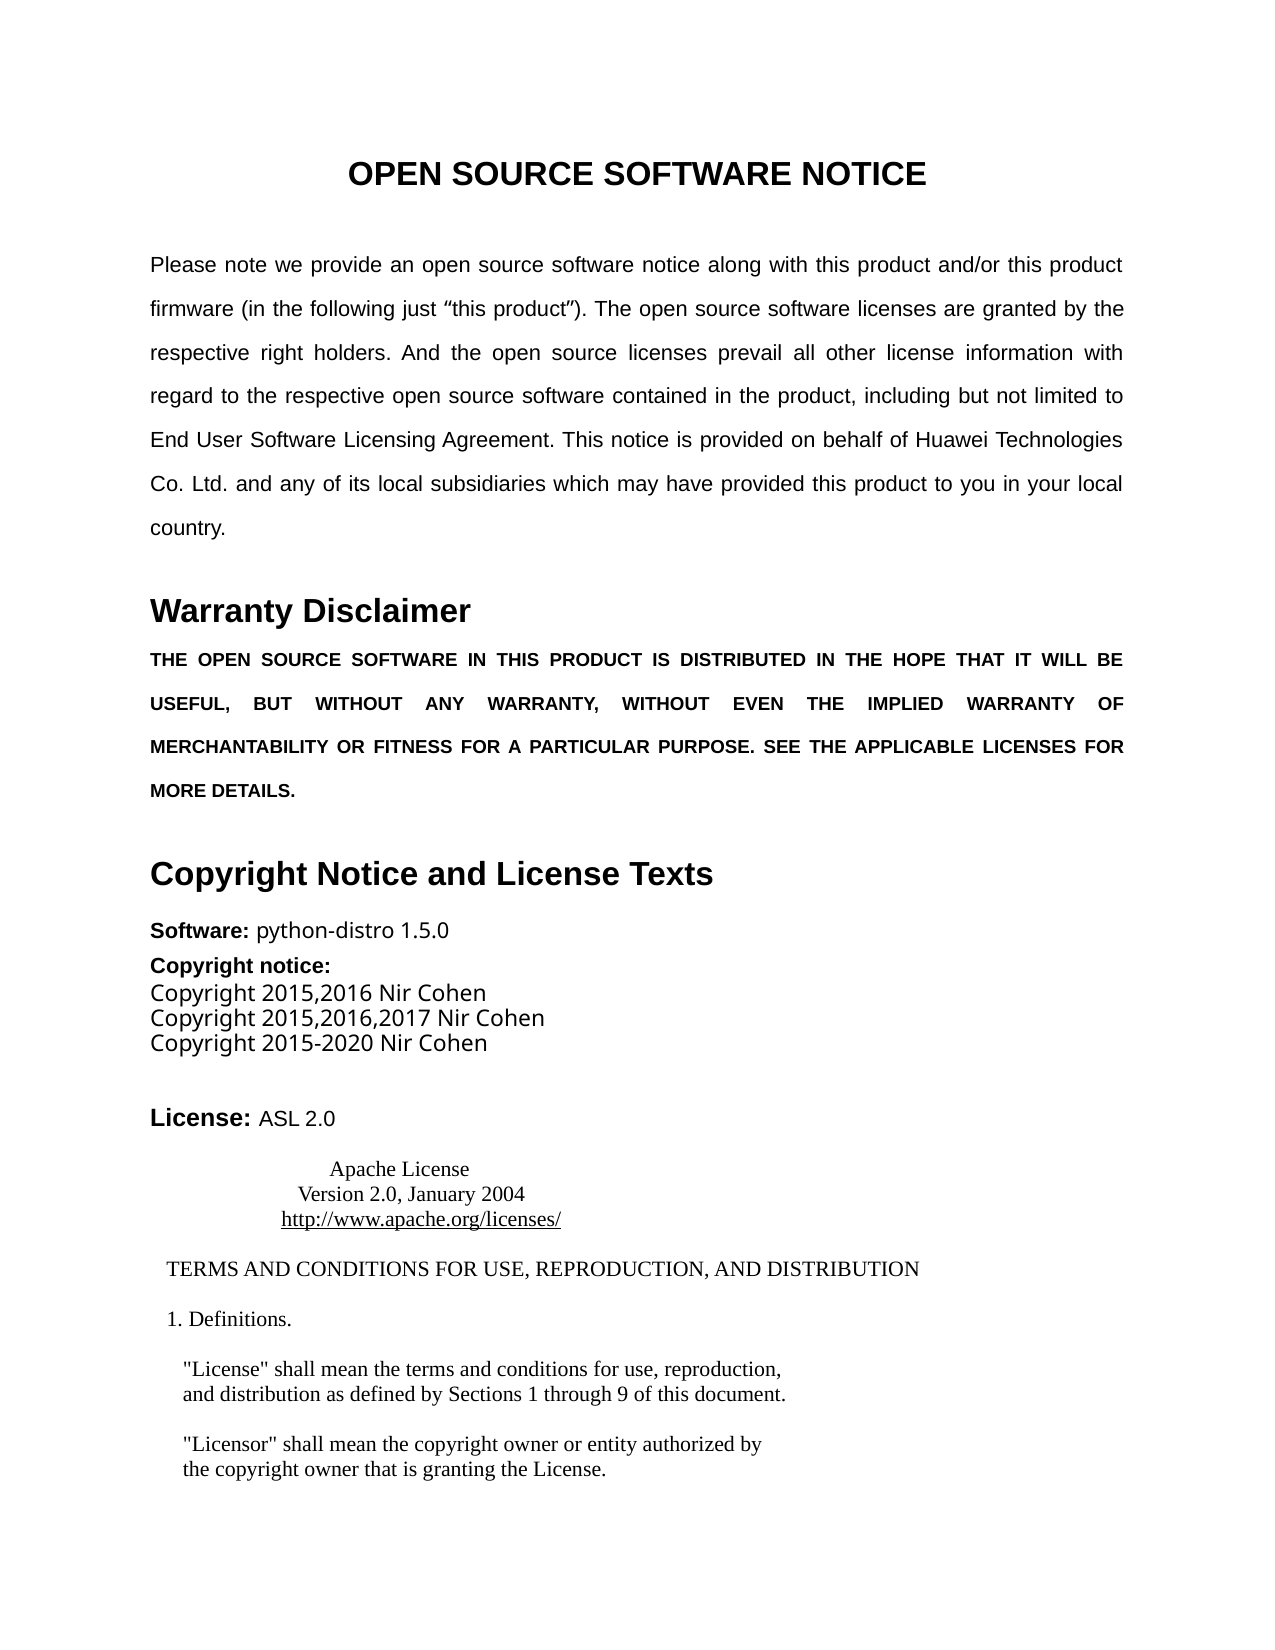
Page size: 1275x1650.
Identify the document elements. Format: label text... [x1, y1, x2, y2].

text Warranty Disclaimer [150, 587, 1125, 631]
text Please note we provide an open source software notice along with this product and/or this product firmware (in the following just “this product”). The open source software licenses are granted by the respective right holders. And the open source licenses prevail all other license information with regard to the respective open source software contained in the product, including but not limited to End User Software Licensing Agreement. This notice is provided on behalf of Huawei Technologies Co. Ltd. and any of its local subsidiaries which may have provided this product to you in your local country. [150, 237, 1125, 544]
text Copyright Notice and License Texts [150, 850, 1125, 894]
text The open source software in this product is distributed in the hope that it will be useful, but WITHOUT ANY WARRANTY, without even the implied warranty of MERCHANTABILITY or FITNESS FOR A PARTICULAR PURPOSE. See the applicable licenses for more details. [150, 631, 1125, 806]
text Software: python-distro 1.5.0 [150, 919, 1125, 944]
text Copyright 2015,2016 Nir Cohen Copyright 2015,2016,2017 Nir Cohen Copyright 2015-2020 Nir Cohen [150, 981, 1125, 1106]
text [150, 1131, 1125, 1481]
text Copyright notice: [150, 944, 1125, 981]
text OPEN SOURCE SOFTWARE NOTICE [150, 150, 1125, 194]
text License: ASL 2.0 [150, 1106, 1125, 1131]
